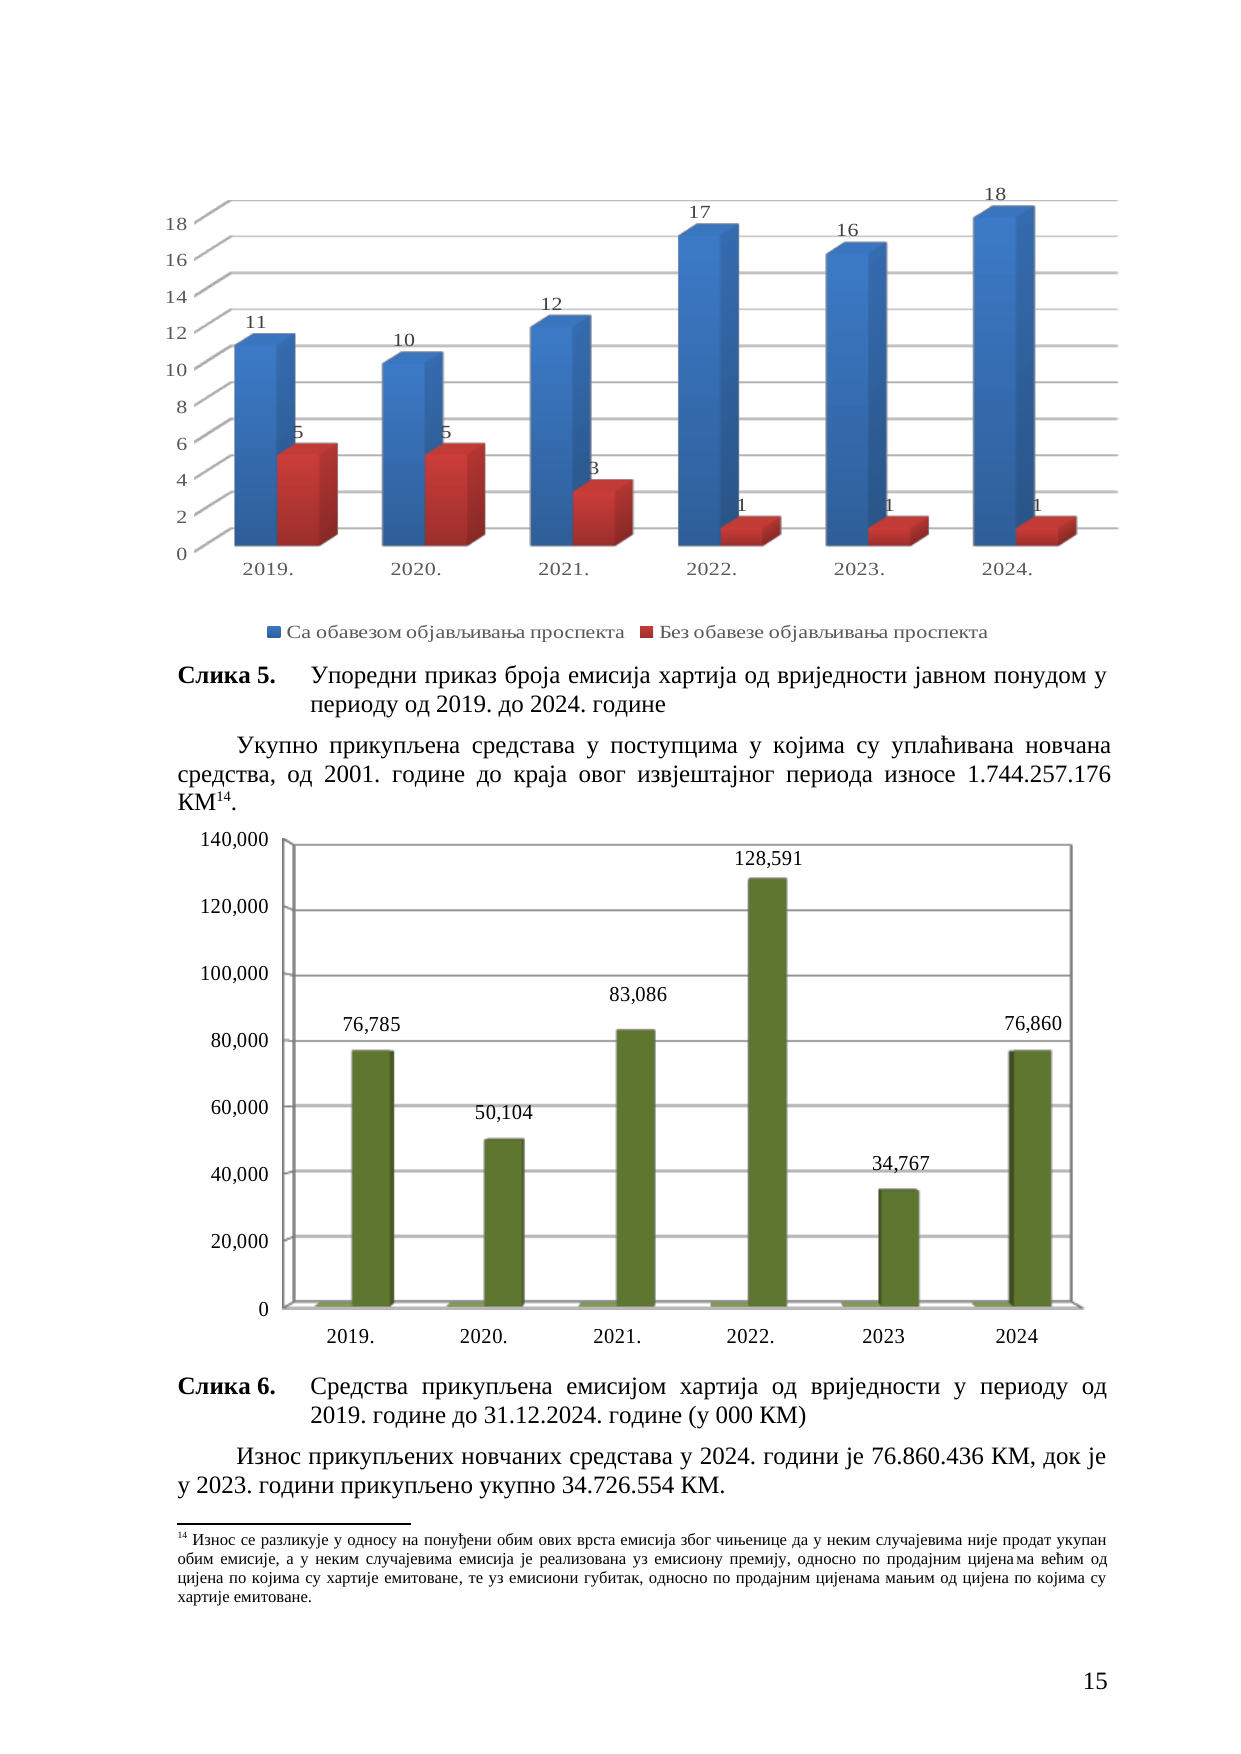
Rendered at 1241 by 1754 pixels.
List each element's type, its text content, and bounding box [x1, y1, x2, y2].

text Укупно прикупљена средстава у поступцима у којима су уплаћивана новчана средства, од 2001. године до краја овог извјештајног периода износе 1.744.257.176 КМ. [177, 730, 1112, 816]
text Слика 6. Средства прикупљена емисијом хартија од вриједности у периоду од 2019. године до 31.12.2024. године (у 000 КМ) [177, 1371, 1107, 1429]
text Слика 5. Упоредни приказ броја емисија хартија од вриједности јавном понудом у периоду од 2019. до 2024. године [177, 660, 1107, 717]
text Износ прикупљених новчаних средстава у 2024. години је 76.860.436 КМ, док је у 2023. години прикупљено укупно 34.726.554 КМ. [177, 1441, 1107, 1499]
